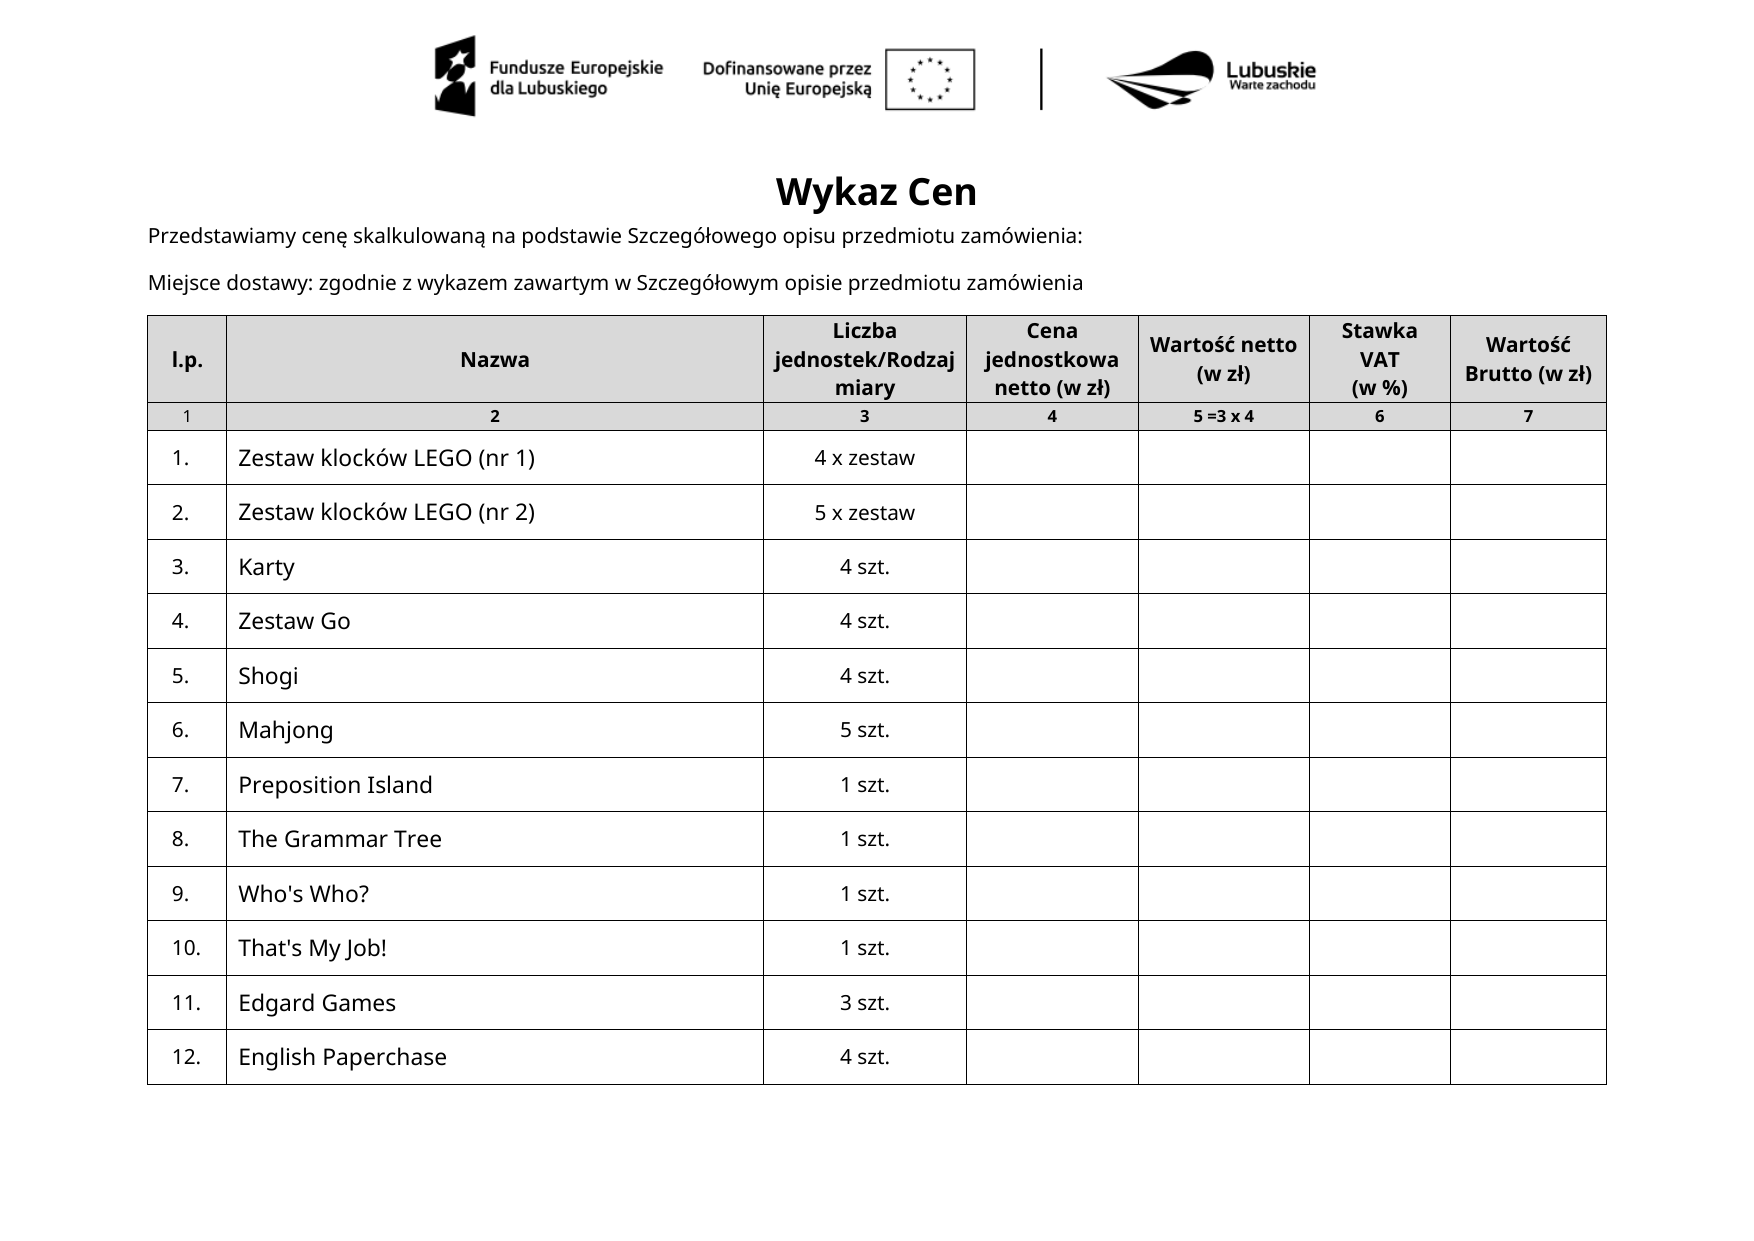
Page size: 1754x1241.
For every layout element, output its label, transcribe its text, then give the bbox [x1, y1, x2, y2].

table_header Wartość netto (w zł) [1139, 316, 1309, 402]
table_cell 4 szt. [764, 1030, 966, 1083]
table_cell [1139, 812, 1309, 866]
table_cell [1310, 758, 1450, 811]
table_cell [967, 485, 1138, 539]
table_cell [1310, 431, 1450, 484]
table_cell 4 szt. [764, 540, 966, 593]
table_cell 4 [967, 403, 1138, 430]
table_cell [1139, 921, 1309, 974]
table_cell [1139, 867, 1309, 920]
table_cell 5 szt. [764, 703, 966, 757]
table_cell [148, 649, 226, 702]
table_cell [967, 867, 1138, 920]
table_cell Zestaw klocków LEGO (nr 2) [227, 485, 763, 539]
table_cell 1 szt. [764, 867, 966, 920]
table_cell [967, 1030, 1138, 1083]
table_cell Preposition Island [227, 758, 763, 811]
table_header Nazwa [227, 316, 763, 402]
table_cell Shogi [227, 649, 763, 702]
table_cell [967, 703, 1138, 757]
table_cell Who's Who? [227, 867, 763, 920]
picture [404, 28, 1350, 133]
table_cell [1139, 431, 1309, 484]
table_cell [967, 540, 1138, 593]
table_cell [1139, 649, 1309, 702]
text Miejsce dostawy: zgodnie z wykazem zawartym w Szczegółowym opisie przedmiotu zamówienia [148, 268, 1606, 296]
table_cell [1451, 594, 1606, 648]
table_cell [1139, 976, 1309, 1029]
table_cell 7 [1451, 403, 1606, 430]
table_cell [1310, 703, 1450, 757]
table_cell 4 szt. [764, 594, 966, 648]
table_cell [1310, 540, 1450, 593]
table_cell [148, 540, 226, 593]
table_cell 1 [148, 403, 226, 430]
table_cell 3 szt. [764, 976, 966, 1029]
table_cell Mahjong [227, 703, 763, 757]
table_cell [148, 594, 226, 648]
table_cell [1451, 758, 1606, 811]
table_header Cena jednostkowa netto (w zł) [967, 316, 1138, 402]
table_header l.p. [148, 316, 226, 402]
table_cell [967, 649, 1138, 702]
table_cell 1 szt. [764, 812, 966, 866]
table_cell [1139, 758, 1309, 811]
table_cell [967, 594, 1138, 648]
table_cell Zestaw Go [227, 594, 763, 648]
table_cell Zestaw klocków LEGO (nr 1) [227, 431, 763, 484]
table_cell [967, 431, 1138, 484]
table_cell [1310, 649, 1450, 702]
table_header Liczba jednostek/Rodzaj miary [764, 316, 966, 402]
table_cell English Paperchase [227, 1030, 763, 1083]
table_cell 5 x zestaw [764, 485, 966, 539]
table_cell [1451, 431, 1606, 484]
table_cell [1310, 1030, 1450, 1083]
table_cell [148, 976, 226, 1029]
table_cell [967, 758, 1138, 811]
table_cell [1139, 594, 1309, 648]
table_cell [967, 976, 1138, 1029]
table_cell 3 [764, 403, 966, 430]
table_cell [1310, 921, 1450, 974]
table_cell [1451, 540, 1606, 593]
table_cell [148, 867, 226, 920]
table_cell [1451, 812, 1606, 866]
table_header Wartość Brutto (w zł) [1451, 316, 1606, 402]
text Przedstawiamy cenę skalkulowaną na podstawie Szczegółowego opisu przedmiotu zamówienia: [103, 221, 1606, 249]
table_cell [1310, 812, 1450, 866]
table_cell [1451, 976, 1606, 1029]
table_cell [1451, 921, 1606, 974]
table_cell [1139, 540, 1309, 593]
table_cell [967, 812, 1138, 866]
table_cell 6 [1310, 403, 1450, 430]
table_cell [1310, 594, 1450, 648]
table_cell 2 [227, 403, 763, 430]
table_cell [967, 921, 1138, 974]
table_cell The Grammar Tree [227, 812, 763, 866]
table_cell [1139, 703, 1309, 757]
table_cell 1 szt. [764, 758, 966, 811]
table_cell [1310, 976, 1450, 1029]
table_cell [148, 921, 226, 974]
table_cell [1451, 1030, 1606, 1083]
table_cell 5 =3 x 4 [1139, 403, 1309, 430]
table_cell [148, 431, 226, 484]
table_cell [148, 1030, 226, 1083]
table_cell 1 szt. [764, 921, 966, 974]
table_cell [1139, 485, 1309, 539]
table_cell [148, 758, 226, 811]
table_cell [1451, 649, 1606, 702]
table_cell [148, 703, 226, 757]
table_cell [148, 812, 226, 866]
table_cell That's My Job! [227, 921, 763, 974]
table_cell [1310, 867, 1450, 920]
table_cell [1451, 867, 1606, 920]
table_cell Edgard Games [227, 976, 763, 1029]
table_cell 4 x zestaw [764, 431, 966, 484]
table_cell Karty [227, 540, 763, 593]
table_cell [1139, 1030, 1309, 1083]
table_cell [1451, 703, 1606, 757]
table_cell [1451, 485, 1606, 539]
table_cell [148, 485, 226, 539]
text Wykaz Cen [148, 166, 1606, 217]
table_cell [1310, 485, 1450, 539]
table_header Stawka VAT (w %) [1310, 316, 1450, 402]
table_cell 4 szt. [764, 649, 966, 702]
